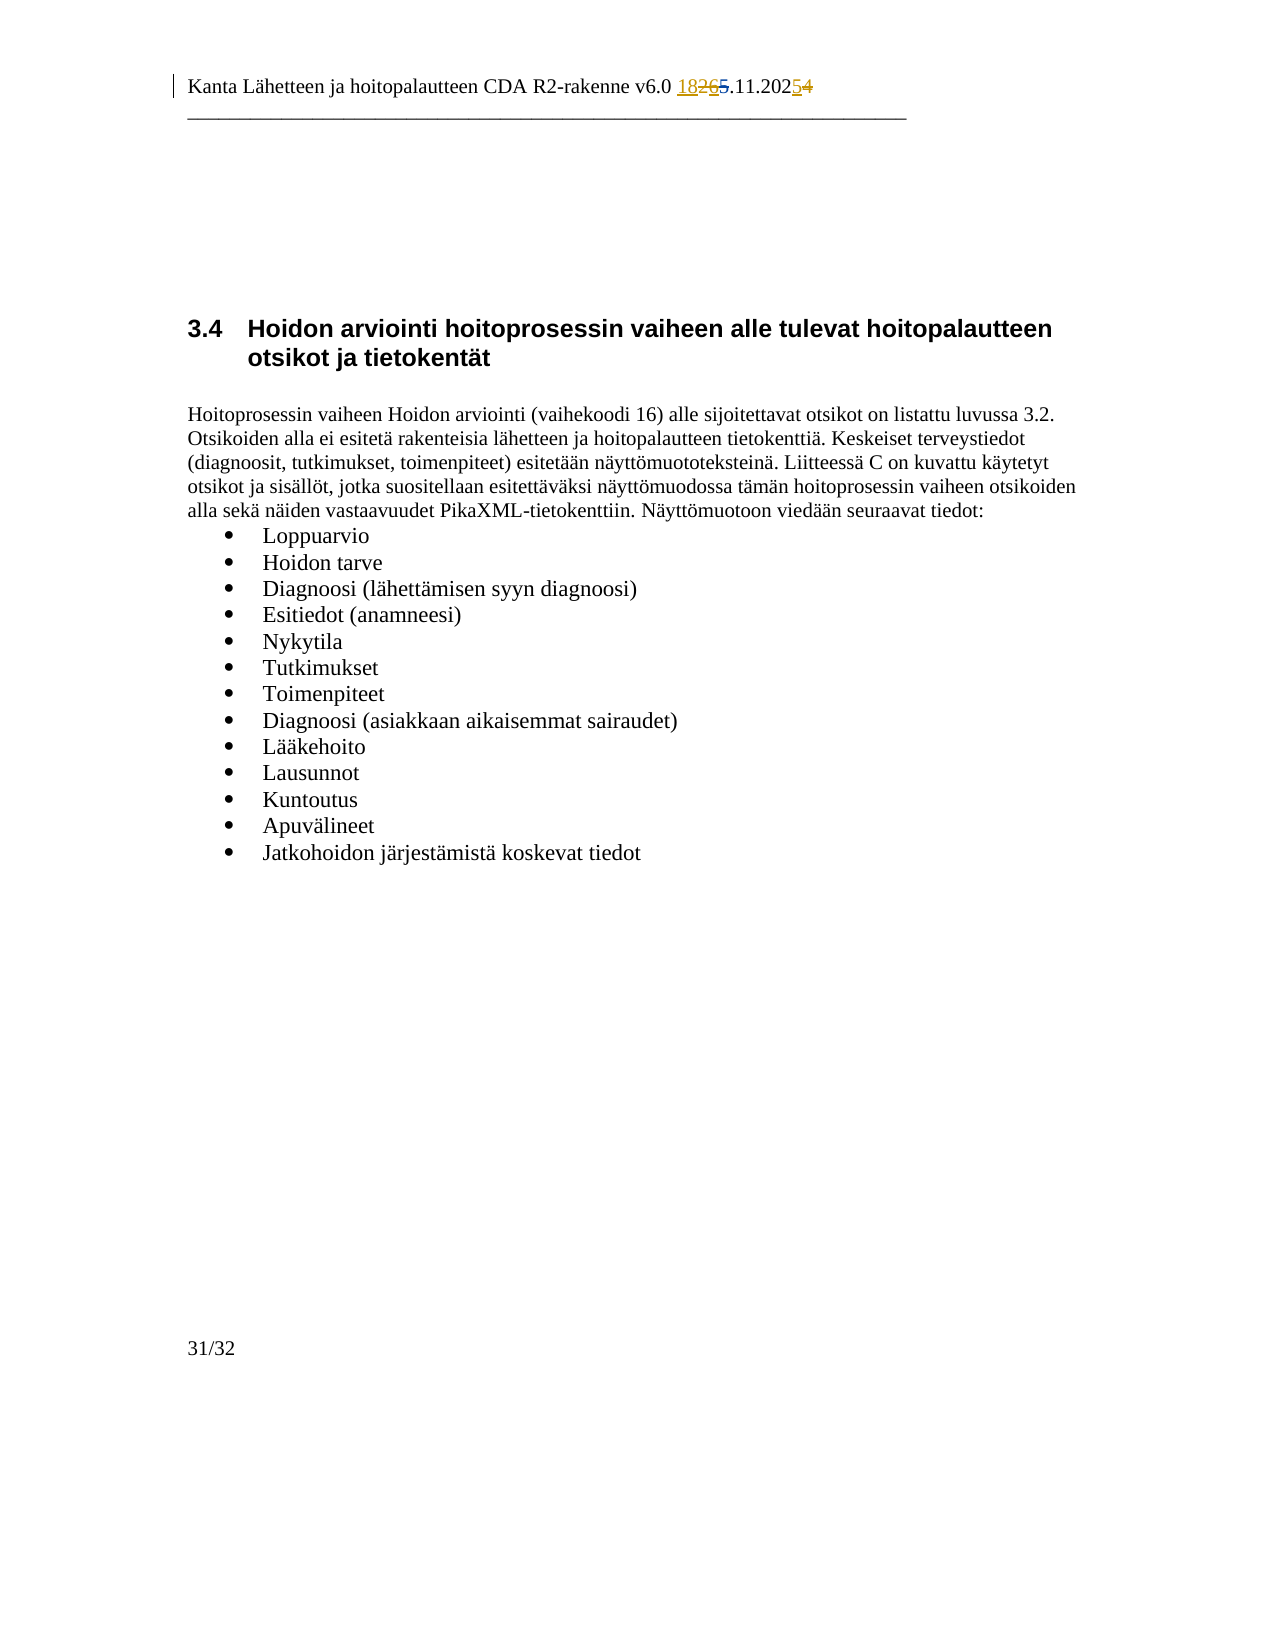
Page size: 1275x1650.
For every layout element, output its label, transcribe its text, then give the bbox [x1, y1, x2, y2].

list Diagnoosi (lähettämisen syyn diagnoosi) [225, 575, 1087, 601]
list Tutkimukset [225, 654, 1087, 680]
subtitle Hoidon arviointi hoitoprosessin vaiheen alle tulevat hoitopalautteen otsikot ja tietokentät [187, 314, 1087, 372]
list Nykytila [225, 628, 1087, 654]
list Apuvälineet [225, 812, 1087, 838]
list Esitiedot (anamneesi) [225, 601, 1087, 628]
list Lausunnot [225, 759, 1087, 786]
text Hoitoprosessin vaiheen Hoidon arviointi (vaihekoodi 16) alle sijoitettavat otsikot on listattu luvussa 3.2. Otsikoiden alla ei esitetä rakenteisia lähetteen ja hoitopalautteen tietokenttiä. Keskeiset terveystiedot (diagnoosit, tutkimukset, toimenpiteet) esitetään näyttömuototeksteinä. Liitteessä C on kuvattu käytetyt otsikot ja sisällöt, jotka suositellaan esitettäväksi näyttömuodossa tämän hoitoprosessin vaiheen otsikoiden alla sekä näiden vastaavuudet PikaXML-tietokenttiin. Näyttömuotoon viedään seuraavat tiedot: [187, 402, 1087, 522]
list Diagnoosi (asiakkaan aikaisemmat sairaudet) [225, 707, 1087, 733]
list Hoidon tarve [225, 549, 1087, 575]
list Loppuarvio [225, 522, 1087, 549]
list Lääkehoito [225, 733, 1087, 759]
list Toimenpiteet [225, 680, 1087, 707]
list Kuntoutus [225, 786, 1087, 812]
list Jatkohoidon järjestämistä koskevat tiedot [225, 838, 1087, 865]
